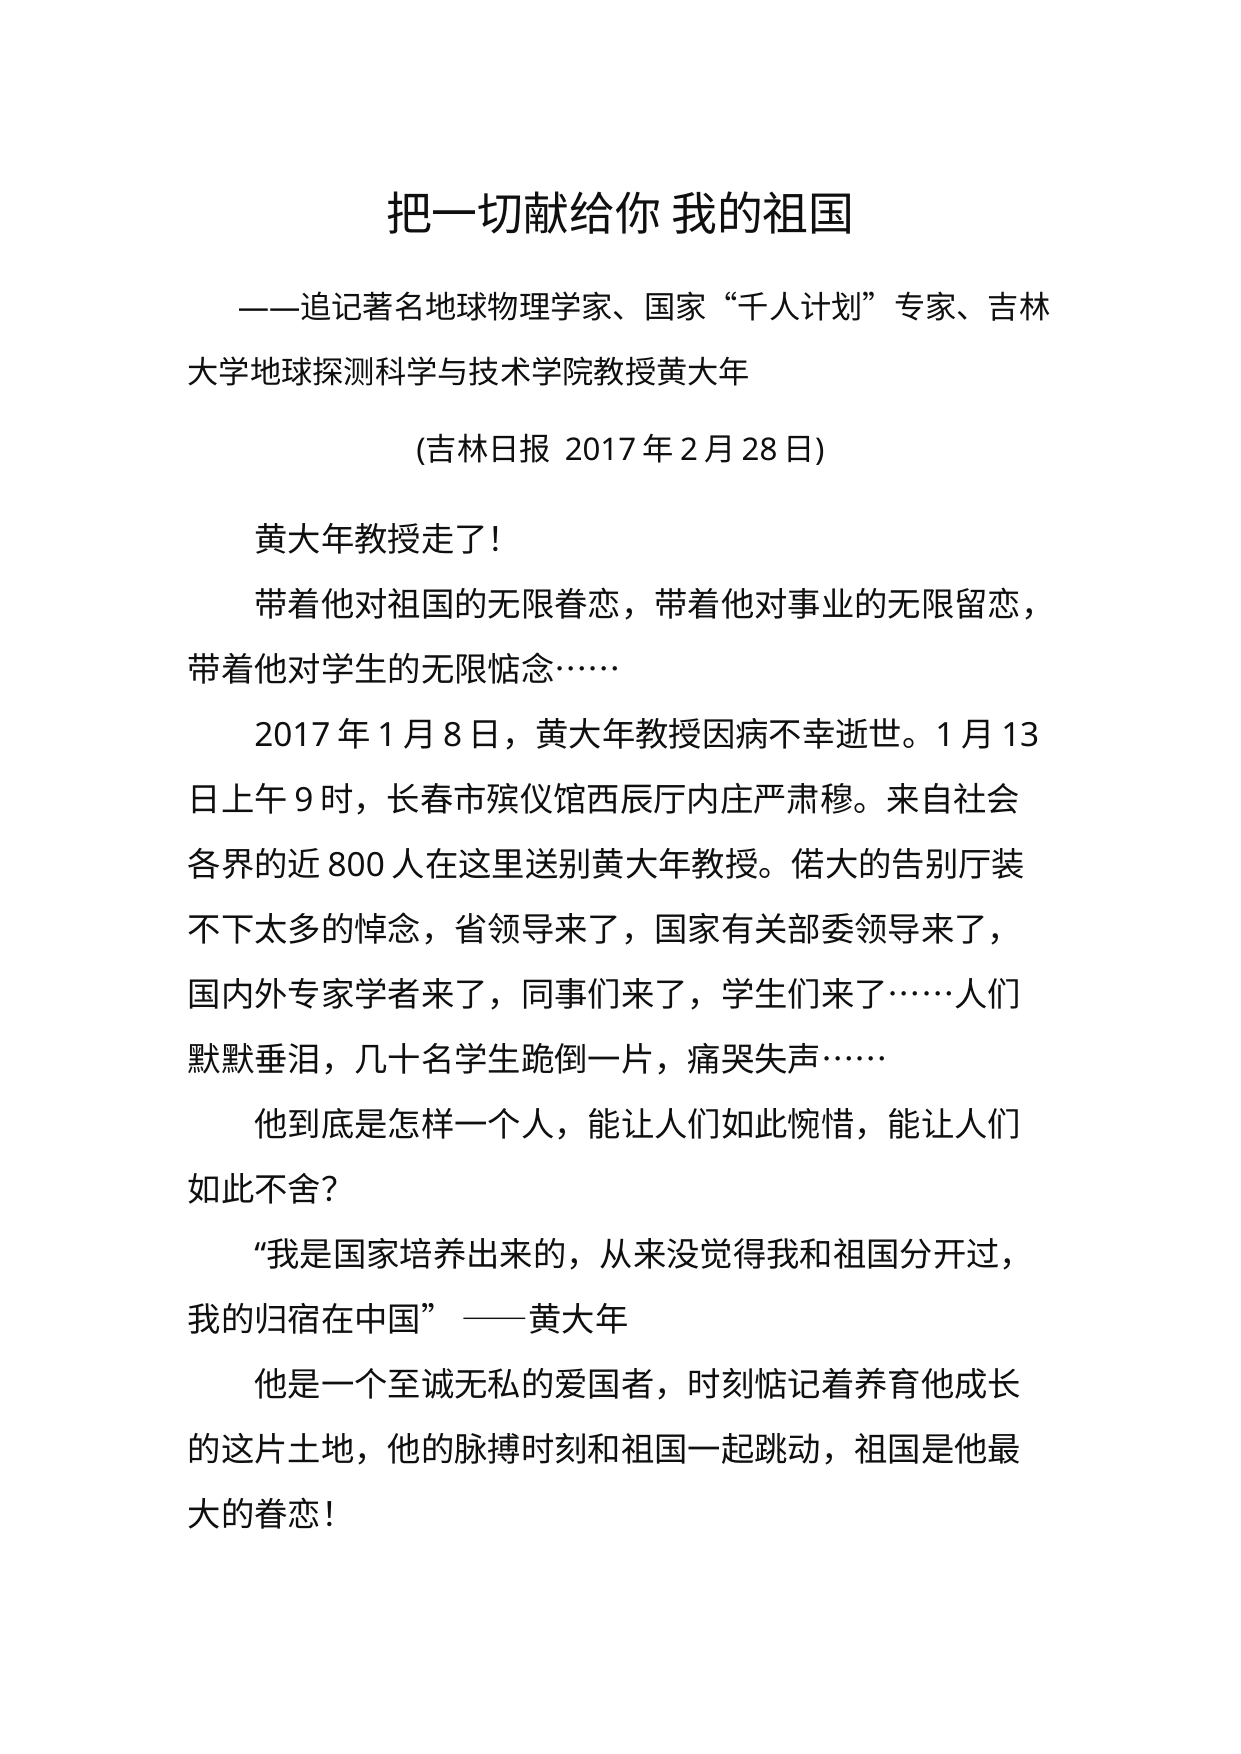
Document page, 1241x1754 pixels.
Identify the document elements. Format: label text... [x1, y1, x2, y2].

text 2017年1月8日，黄大年教授因病不幸逝世。1月13日上午9时，长春市殡仪馆西辰厅内庄严肃穆。来自社会各界的近800人在这里送别黄大年教授。偌大的告别厅装不下太多的悼念，省领导来了，国家有关部委领导来了，国内外专家学者来了，同事们来了，学生们来了……人们默默垂泪，几十名学生跪倒一片，痛哭失声…… [187, 699, 1053, 1089]
text 他是一个至诚无私的爱国者，时刻惦记着养育他成长的这片土地，他的脉搏时刻和祖国一起跳动，祖国是他最大的眷恋！ [187, 1349, 1053, 1544]
text (吉林日报 2017年2月28日) [187, 414, 1053, 479]
text “我是国家培养出来的，从来没觉得我和祖国分开过，我的归宿在中国” ——黄大年 [187, 1219, 1053, 1349]
text ——追记著名地球物理学家、国家“千人计划”专家、吉林大学地球探测科学与技术学院教授黄大年 [187, 272, 1053, 402]
text 把一切献给你 我的祖国 [187, 162, 1053, 259]
text 黄大年教授走了！ [187, 504, 1053, 569]
text 他到底是怎样一个人，能让人们如此惋惜，能让人们如此不舍？ [187, 1089, 1053, 1219]
text 带着他对祖国的无限眷恋，带着他对事业的无限留恋，带着他对学生的无限惦念…… [187, 569, 1053, 699]
